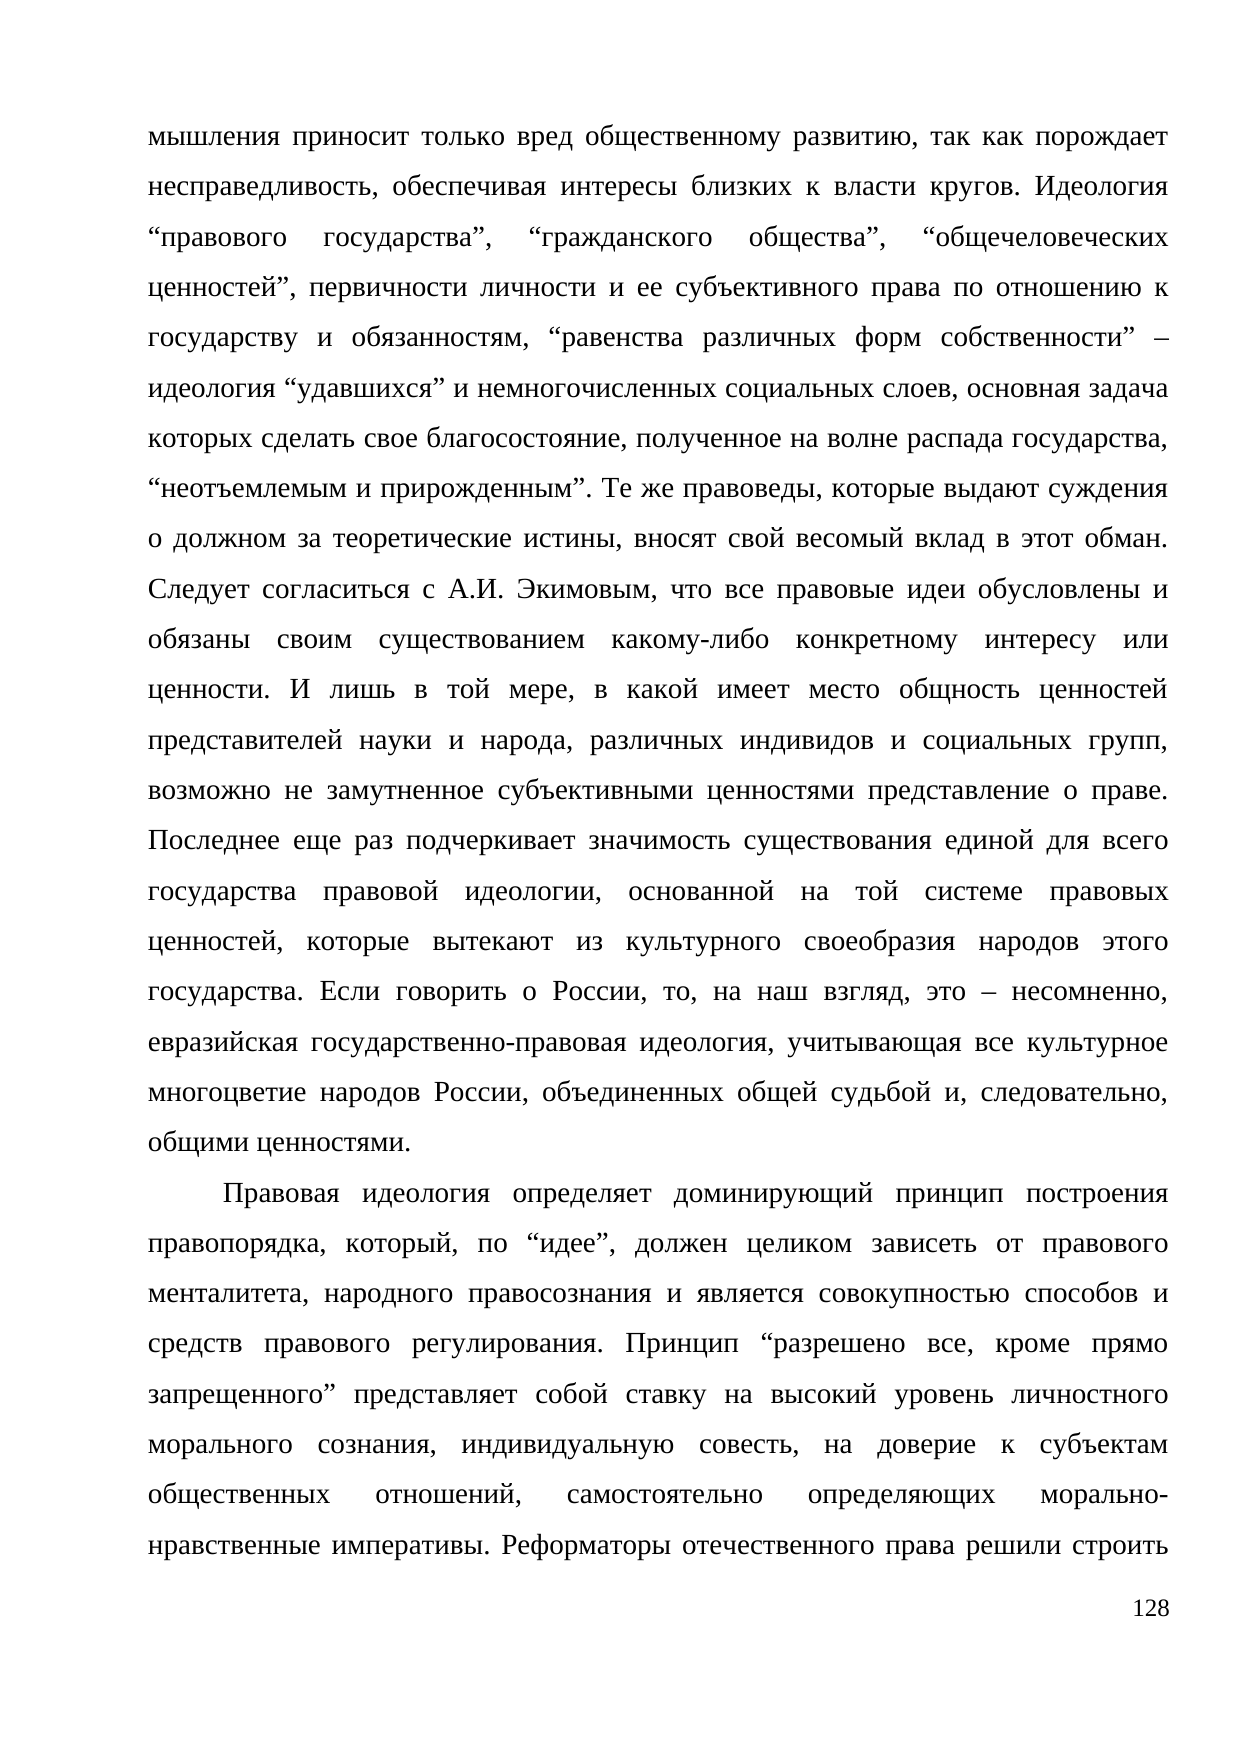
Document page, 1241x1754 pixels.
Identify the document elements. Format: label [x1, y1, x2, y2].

text [148, 1175, 1169, 1560]
text [148, 118, 1169, 1158]
